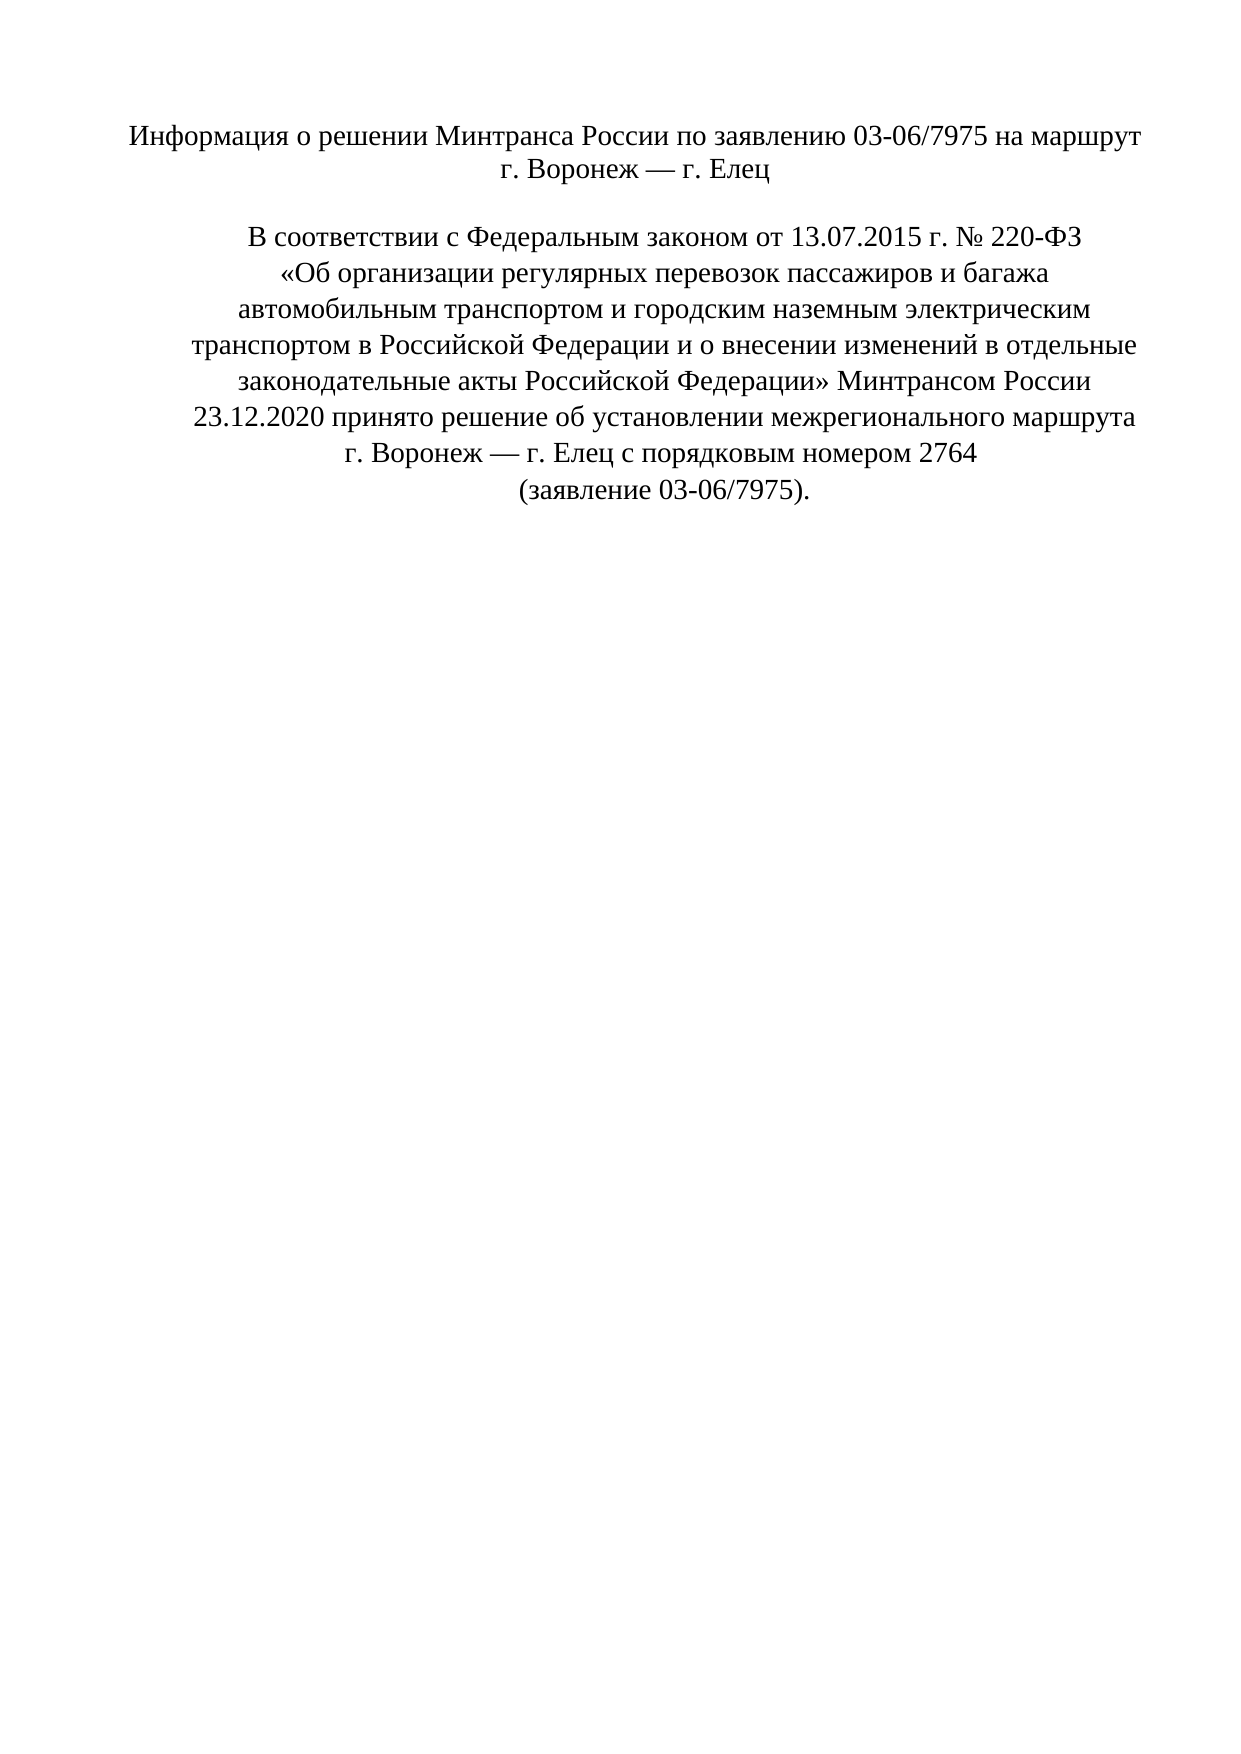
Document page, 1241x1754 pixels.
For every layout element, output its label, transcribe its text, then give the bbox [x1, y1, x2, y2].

text Информация о решении Минтранса России по заявлению 03-06/7975 на маршрут г. Воронеж — г. Елец [118, 118, 1152, 185]
text В соответствии с Федеральным законом от 13.07.2015 г. № 220-ФЗ «Об организации регулярных перевозок пассажиров и багажа автомобильным транспортом и городским наземным электрическим транспортом в Российской Федерации и о внесении изменений в отдельные законодательные акты Российской Федерации» Минтрансом России 23.12.2020 принято решение об установлении межрегионального маршрута г. Воронеж — г. Елец с порядковым номером 2764 (заявление 03-06/7975). [177, 219, 1152, 505]
